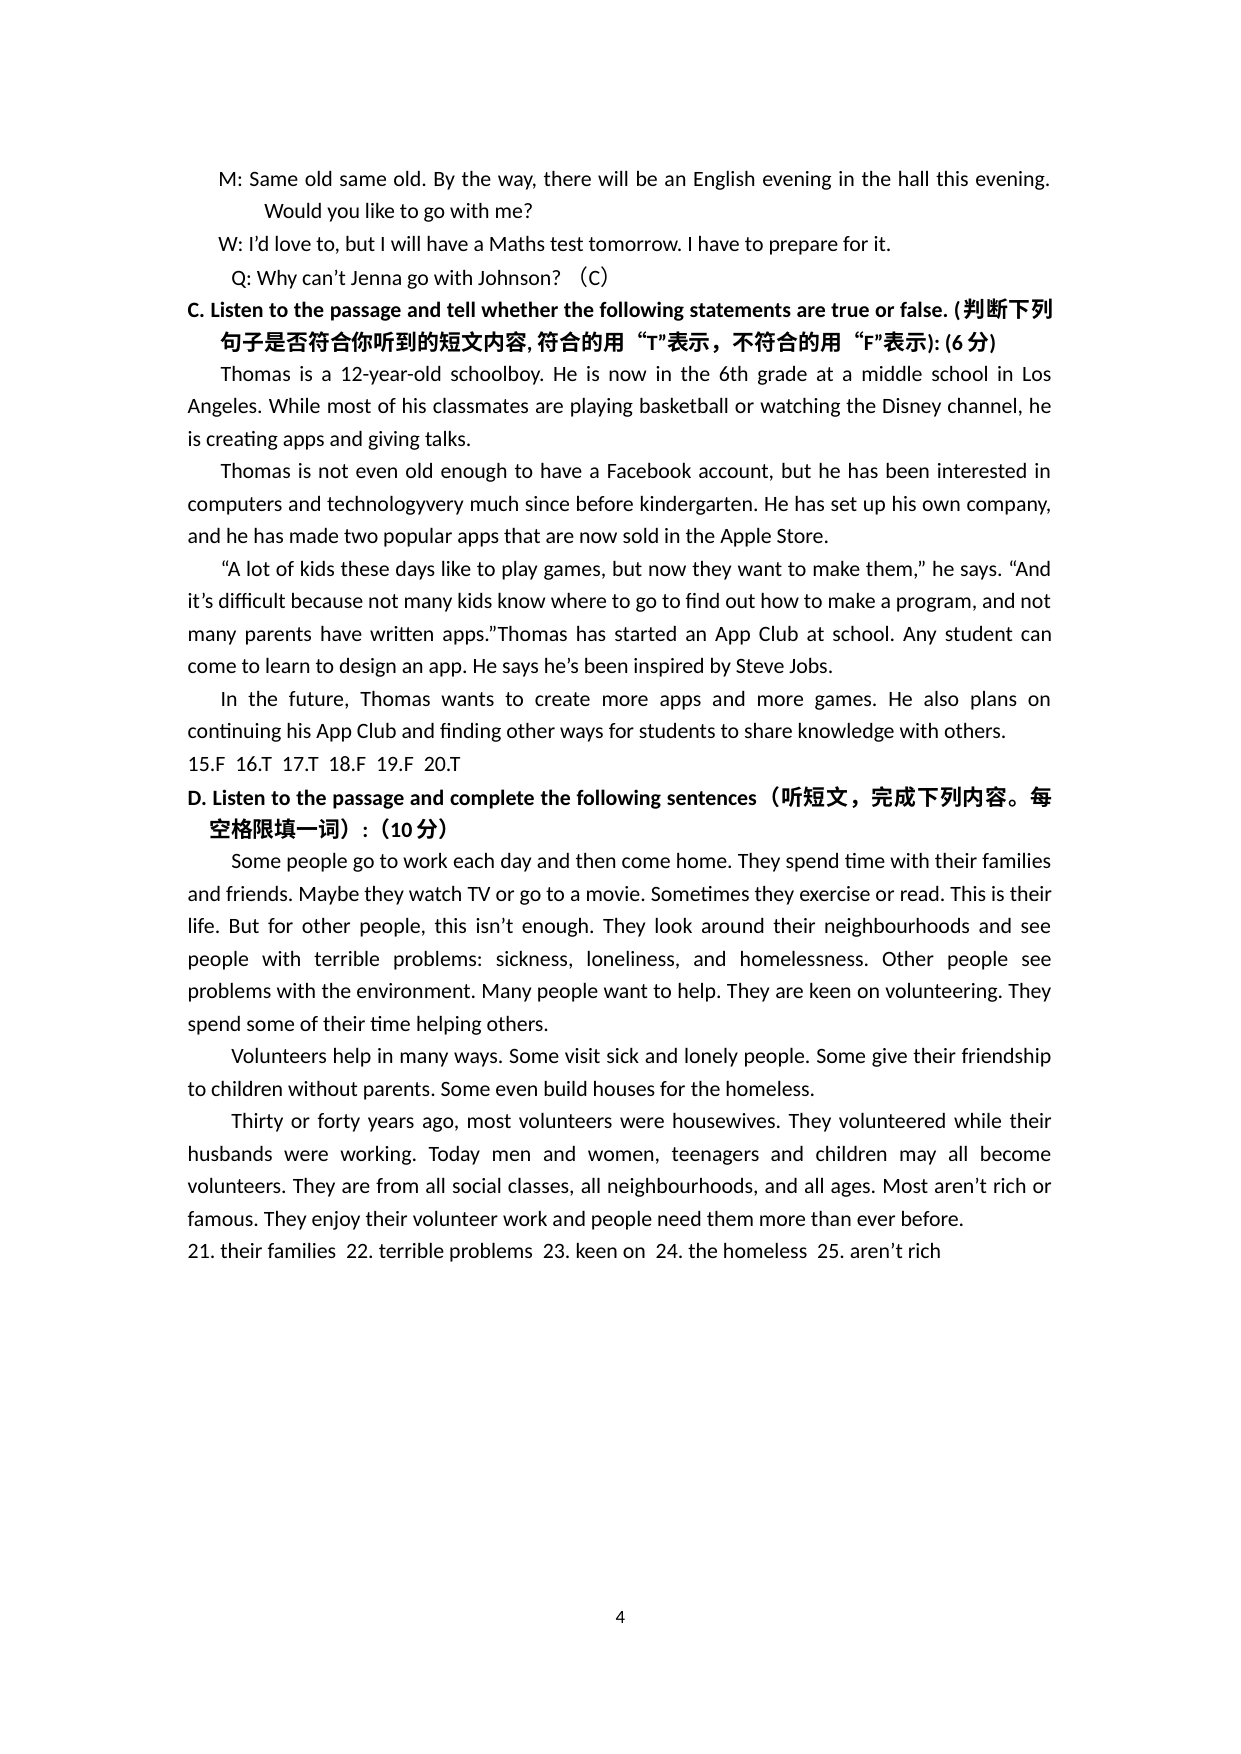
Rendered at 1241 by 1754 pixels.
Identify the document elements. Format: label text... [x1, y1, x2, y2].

text In the future, Thomas wants to create more apps and more games. He also plans on continuing his App Club and finding other ways for students to share knowledge with others. [187, 682, 1053, 747]
text Q: Why can’t Jenna go with Johnson? （C） [187, 259, 1053, 292]
text M: Same old same old. By the way, there will be an English evening in the hall this evening. Would you like to go with me? [187, 162, 1053, 227]
text Thomas is not even old enough to have a Facebook account, but he has been interested in computers and technologyvery much since before kindergarten. He has set up his own company, and he has made two popular apps that are now sold in the Apple Store. [187, 454, 1053, 552]
text Volunteers help in many ways. Some visit sick and lonely people. Some give their friendship to children without parents. Some even build houses for the homeless. [187, 1039, 1053, 1104]
text 21. their families 22. terrible problems 23. keen on 24. the homeless 25. aren’t rich [187, 1234, 1053, 1267]
text Thirty or forty years ago, most volunteers were housewives. They volunteered while their husbands were working. Today men and women, teenagers and children may all become volunteers. They are from all social classes, all neighbourhoods, and all ages. Most aren’t rich or famous. They enjoy their volunteer work and people need them more than ever before. [187, 1104, 1053, 1234]
text 15.F 16.T 17.T 18.F 19.F 20.T [187, 747, 1053, 779]
text “A lot of kids these days like to play games, but now they want to make them,” he says. “And it’s difficult because not many kids know where to go to find out how to make a program, and not many parents have written apps.”Thomas has started an App Club at school. Any student can come to learn to design an app. He says he’s been inspired by Steve Jobs. [187, 552, 1053, 682]
text C. Listen to the passage and tell whether the following statements are true or false. (判断下列句子是否符合你听到的短文内容, 符合的用“T”表示，不符合的用“F”表示): (6分) [187, 292, 1053, 357]
text Thomas is a 12-year-old schoolboy. He is now in the 6th grade at a middle school in Los Angeles. While most of his classmates are playing basketball or watching the Disney channel, he is creating apps and giving talks. [187, 357, 1053, 454]
text Some people go to work each day and then come home. They spend time with their families and friends. Maybe they watch TV or go to a movie. Sometimes they exercise or read. This is their life. But for other people, this isn’t enough. They look around their neighbourhoods and see people with terrible problems: sickness, loneliness, and homelessness. Other people see problems with the environment. Many people want to help. They are keen on volunteering. They spend some of their time helping others. [187, 844, 1053, 1039]
text D. Listen to the passage and complete the following sentences（听短文，完成下列内容。每空格限填一词）:（10分） [187, 779, 1053, 844]
text W: I’d love to, but I will have a Maths test tomorrow. I have to prepare for it. [216, 227, 1053, 259]
